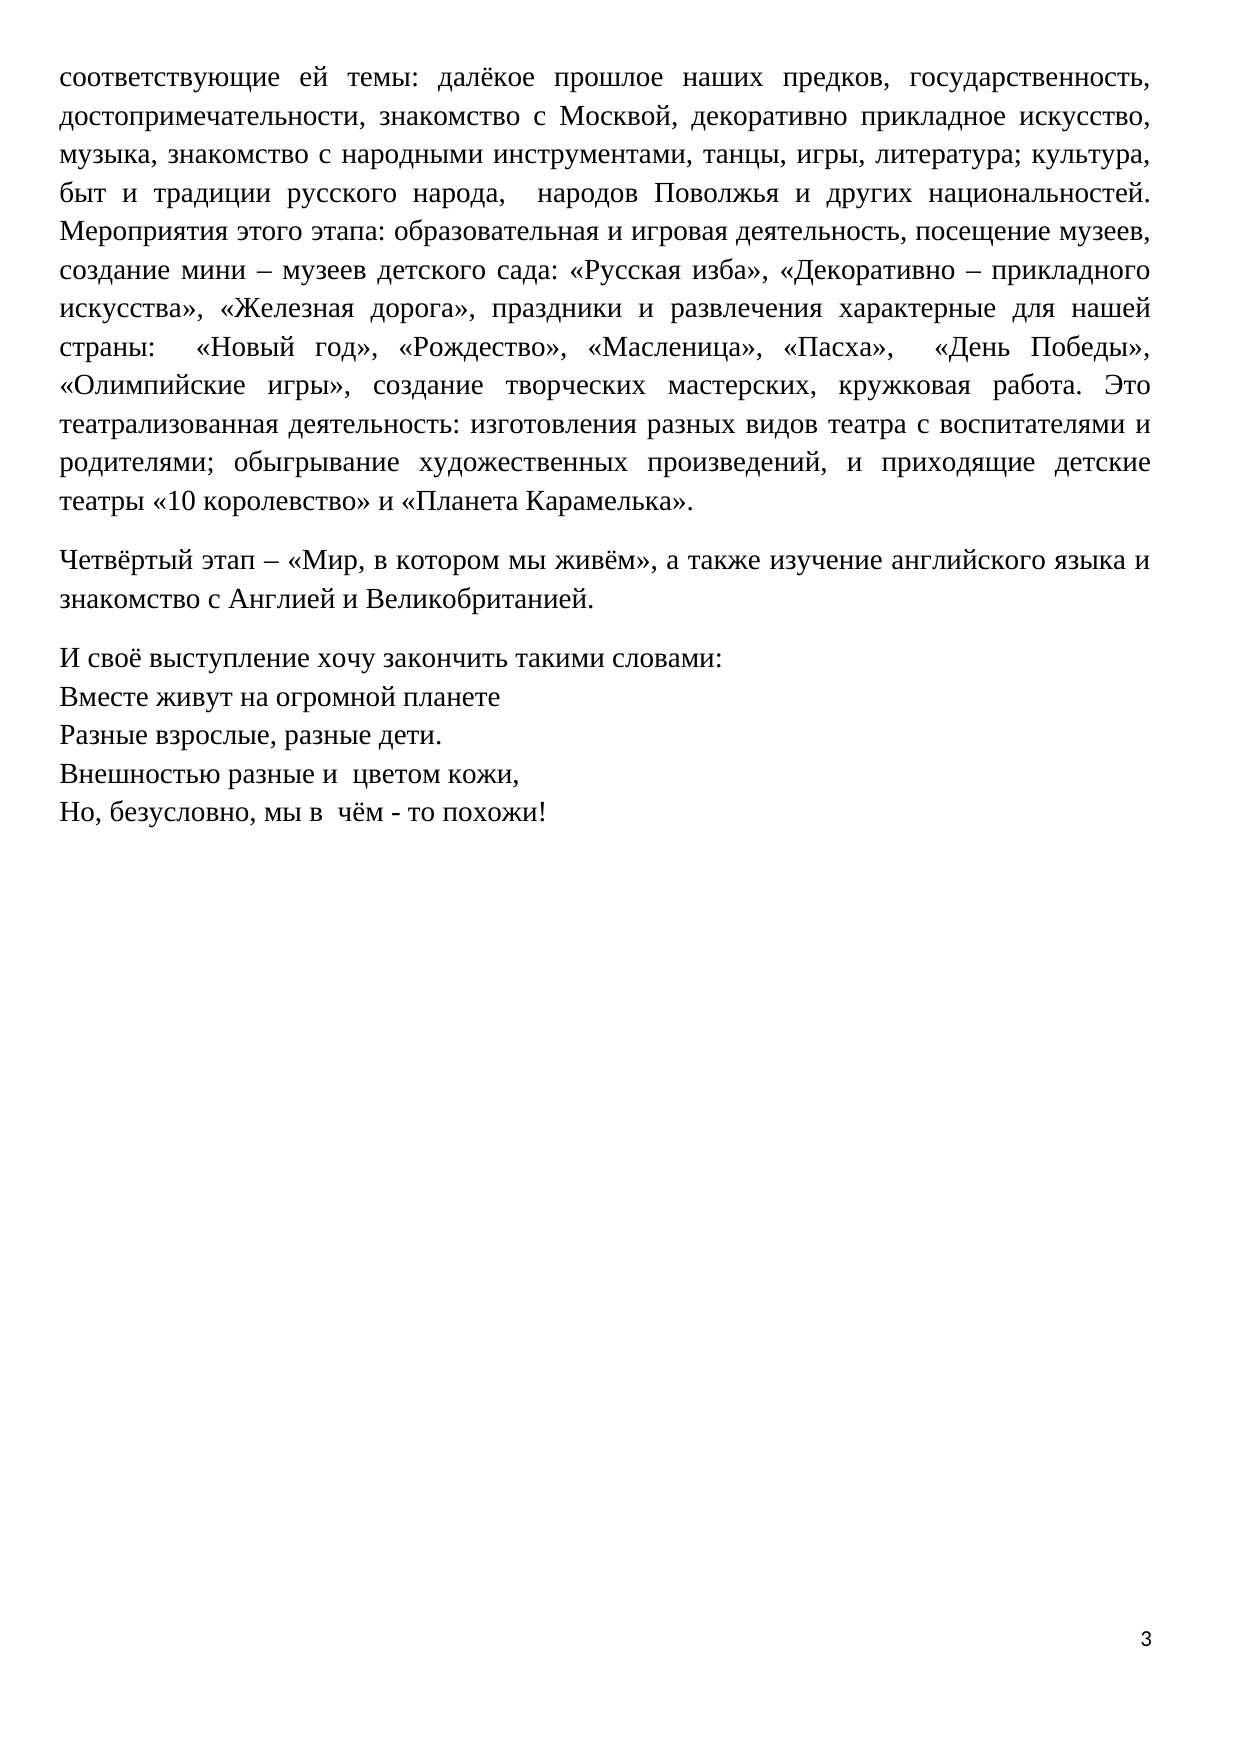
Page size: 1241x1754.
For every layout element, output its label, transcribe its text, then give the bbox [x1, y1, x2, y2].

text Разные взрослые, разные дети. [59, 717, 1152, 751]
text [59, 59, 1152, 517]
text Вместе живут на огромной планете [59, 679, 1152, 712]
text Четвёртый этап – «Мир, в котором мы живём», а также изучение английского языка и знакомство с Англией и Великобританией. [59, 542, 1152, 614]
text Но, безусловно, мы в чём - то похожи! [59, 794, 1152, 828]
text Внешностью разные и цветом кожи, [59, 756, 1152, 789]
text И своё выступление хочу закончить такими словами: [59, 640, 1152, 674]
